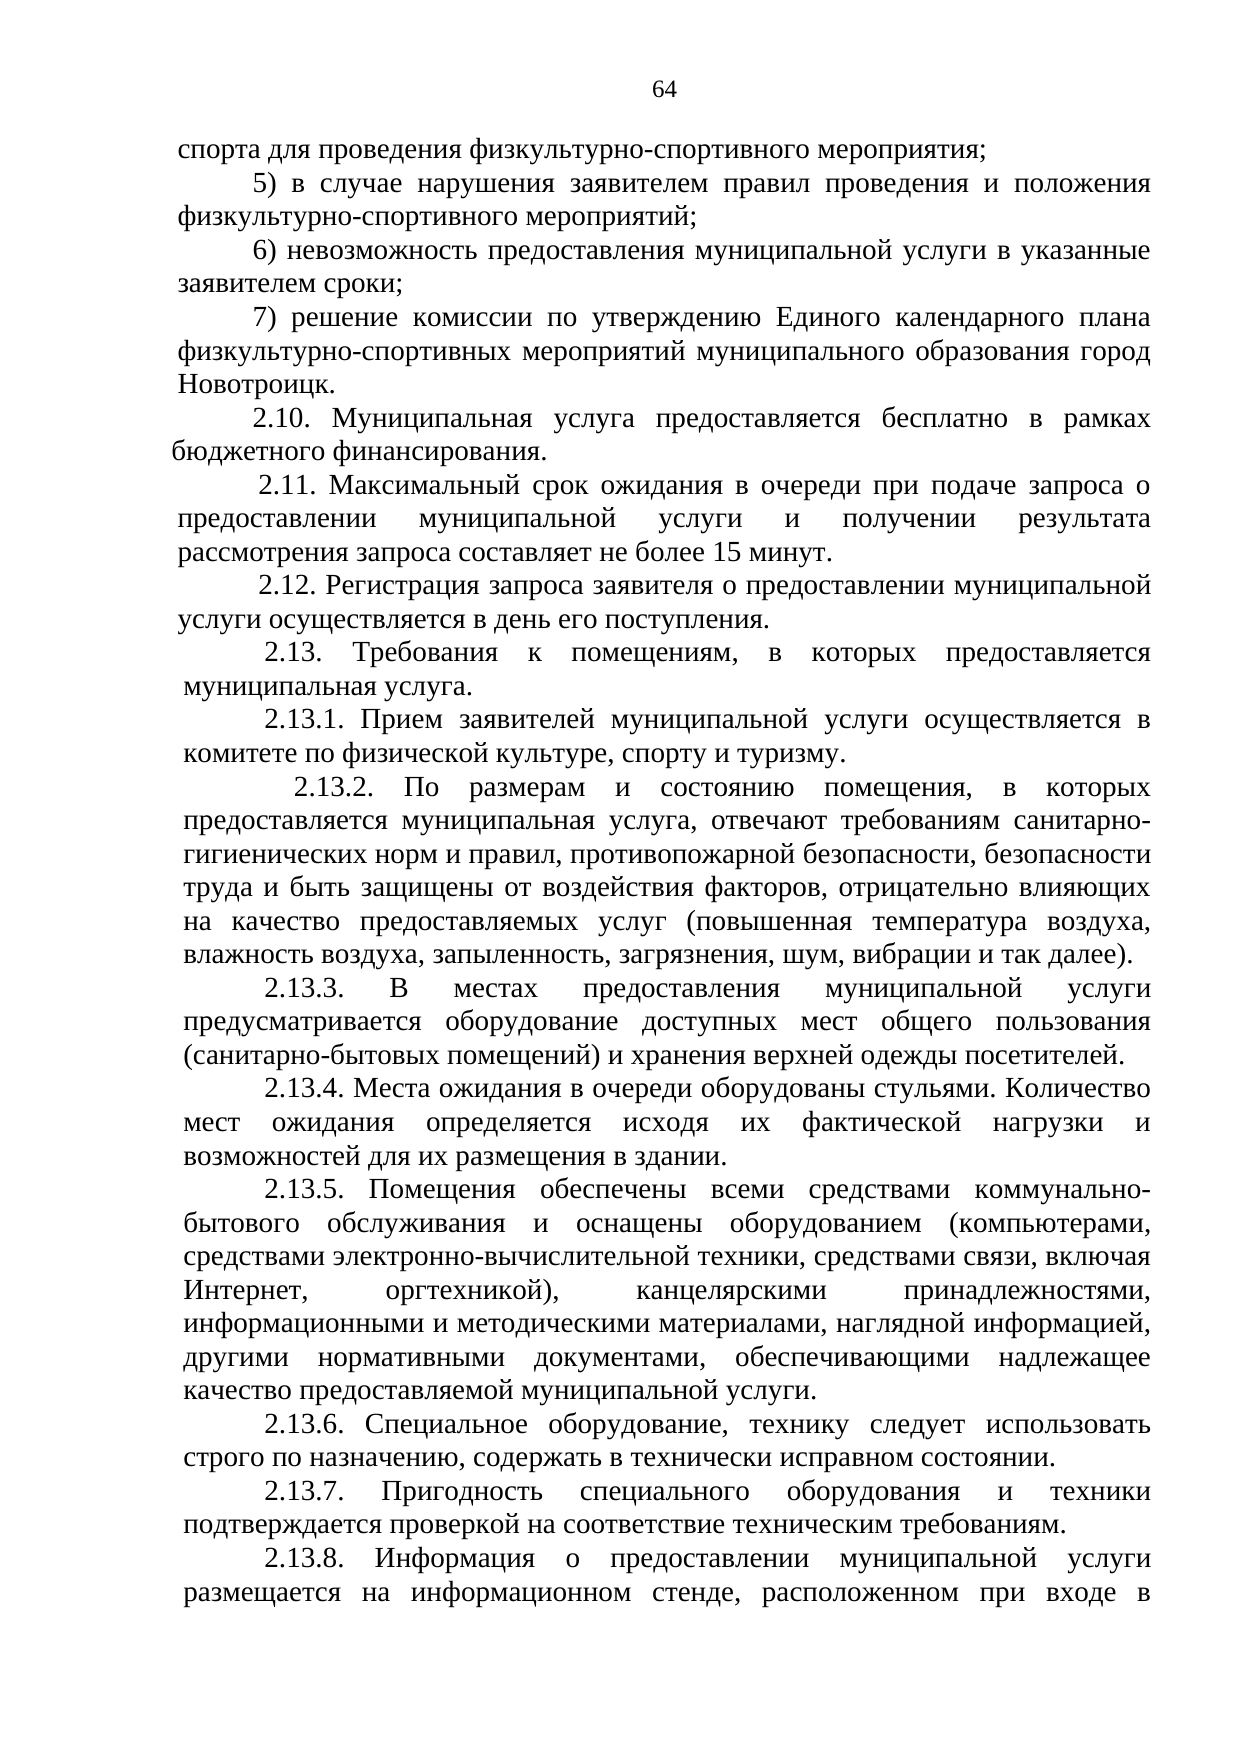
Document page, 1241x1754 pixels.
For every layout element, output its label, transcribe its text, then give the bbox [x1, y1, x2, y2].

text 2.13.5. Помещения обеспечены всеми средствами коммунально-бытового обслуживания и оснащены оборудованием (компьютерами, средствами электронно-вычислительной техники, средствами связи, включая Интернет, оргтехникой), канцелярскими принадлежностями, информационными и методическими материалами, наглядной информацией, другими нормативными документами, обеспечивающими надлежащее качество предоставляемой муниципальной услуги. [183, 1171, 1152, 1406]
text 2.13.3. В местах предоставления муниципальной услуги предусматривается оборудование доступных мест общего пользования (санитарно-бытовых помещений) и хранения верхней одежды посетителей. [183, 970, 1152, 1071]
text 2.13.1. Прием заявителей муниципальной услуги осуществляется в комитете по физической культуре, спорту и туризму. [183, 702, 1152, 769]
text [177, 131, 1152, 165]
text 2.11. Максимальный срок ожидания в очереди при подаче запроса о предоставлении муниципальной услуги и получении результата рассмотрения запроса составляет не более 15 минут. [177, 467, 1152, 567]
text 2.10. Муниципальная услуга предоставляется бесплатно в рамках бюджетного финансирования. [171, 400, 1152, 467]
text 6) невозможность предоставления муниципальной услуги в указанные заявителем сроки; [177, 232, 1152, 299]
text 2.13.6. Специальное оборудование, технику следует использовать строго по назначению, содержать в технически исправном состоянии. [183, 1406, 1152, 1473]
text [183, 1540, 1152, 1607]
text 2.13.2. По размерам и состоянию помещения, в которых предоставляется муниципальная услуга, отвечают требованиям санитарно-гигиенических норм и правил, противопожарной безопасности, безопасности труда и быть защищены от воздействия факторов, отрицательно влияющих на качество предоставляемых услуг (повышенная температура воздуха, влажность воздуха, запыленность, загрязнения, шум, вибрации и так далее). [183, 769, 1152, 970]
text 2.12. Регистрация запроса заявителя о предоставлении муниципальной услуги осуществляется в день его поступления. [177, 567, 1152, 634]
text 2.13.7. Пригодность специального оборудования и техники подтверждается проверкой на соответствие техническим требованиям. [183, 1473, 1152, 1540]
text 7) решение комиссии по утверждению Единого календарного плана физкультурно-спортивных мероприятий муниципального образования город Новотроицк. [177, 299, 1152, 400]
text 2.13.4. Места ожидания в очереди оборудованы стульями. Количество мест ожидания определяется исходя их фактической нагрузки и возможностей для их размещения в здании. [183, 1071, 1152, 1171]
text 2.13. Требования к помещениям, в которых предоставляется муниципальная услуга. [183, 634, 1152, 702]
text 5) в случае нарушения заявителем правил проведения и положения физкультурно-спортивного мероприятий; [177, 165, 1152, 232]
